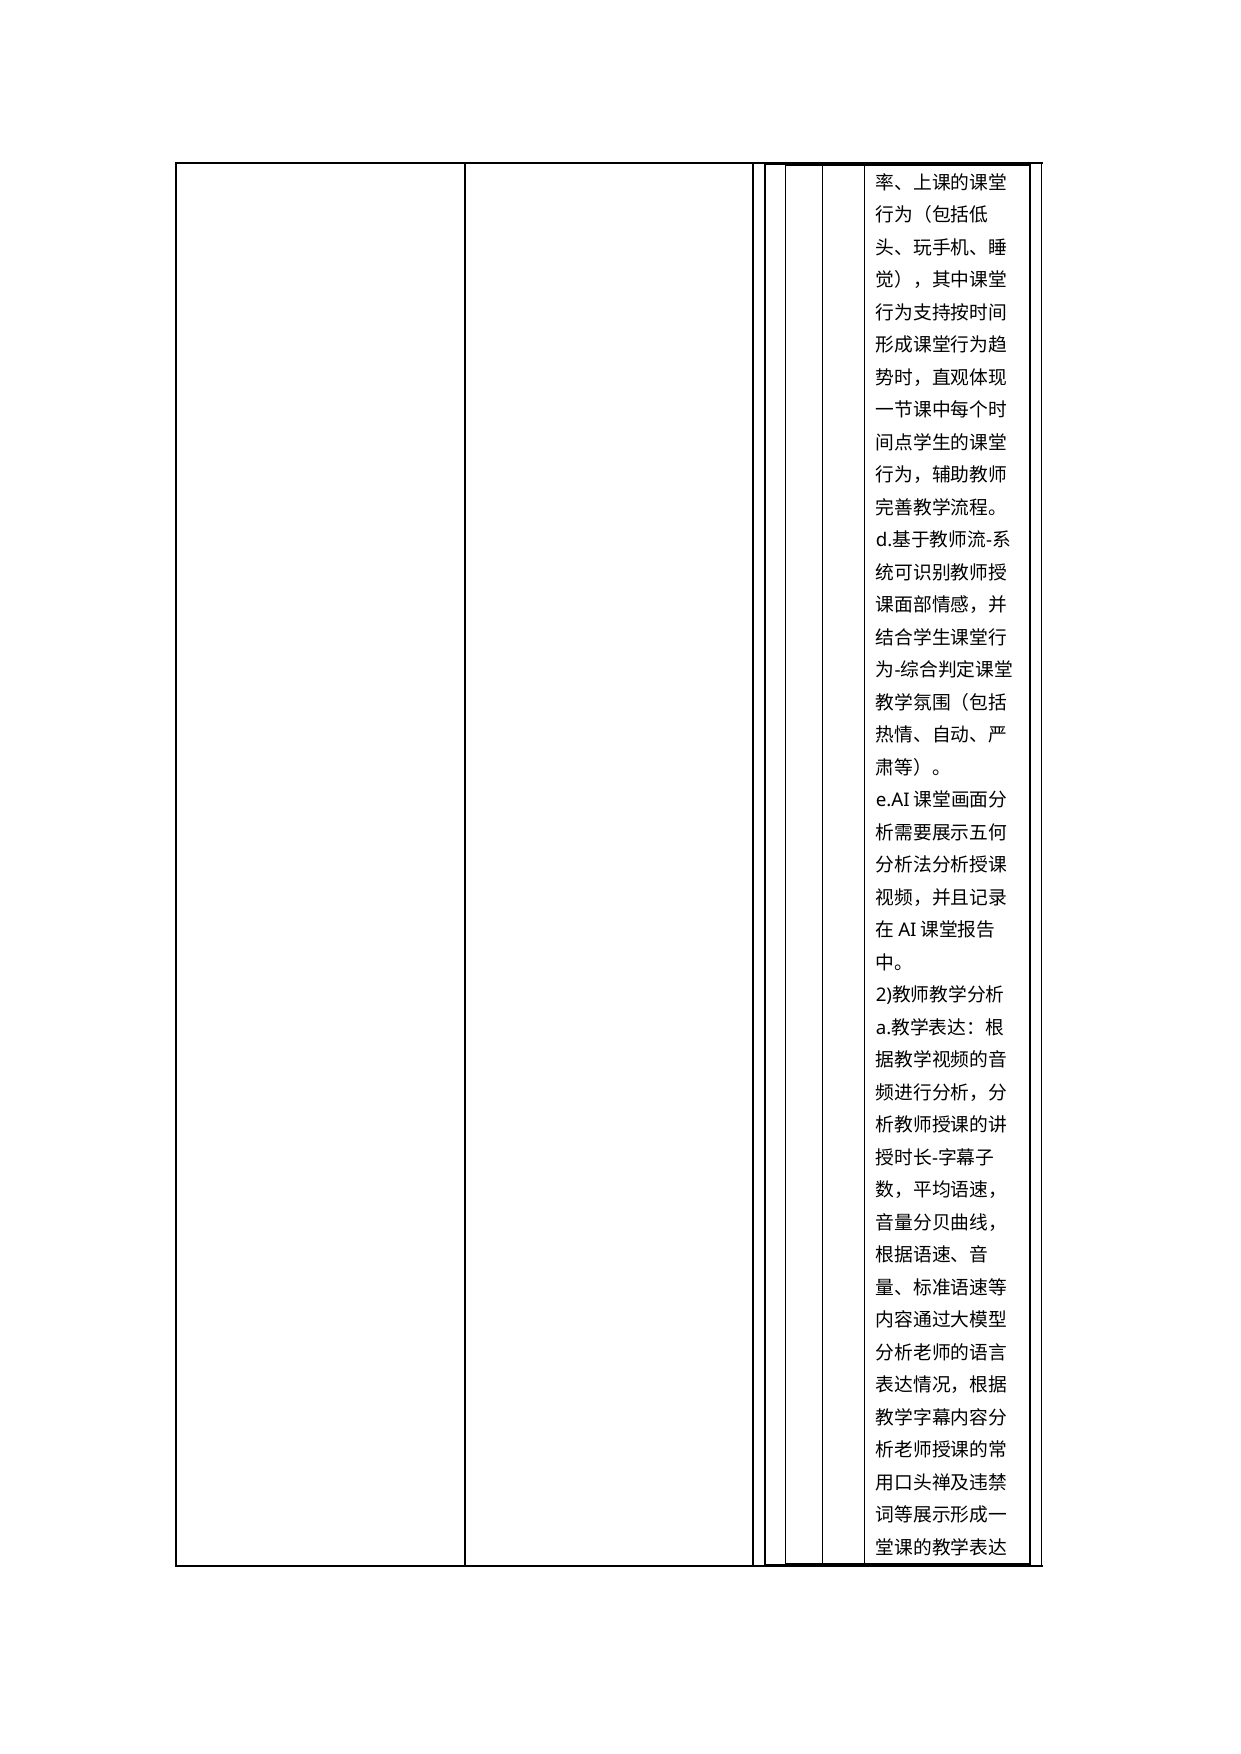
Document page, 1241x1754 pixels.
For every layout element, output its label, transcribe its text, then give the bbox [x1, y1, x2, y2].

table_cell [466, 164, 752, 1565]
table_cell [1031, 164, 1041, 1565]
table_cell [786, 166, 822, 1563]
table_cell [754, 164, 764, 1565]
table_cell 1 [177, 164, 464, 1565]
table_cell [766, 165, 785, 1564]
table_cell [823, 166, 864, 1563]
table_cell [865, 166, 1029, 1563]
